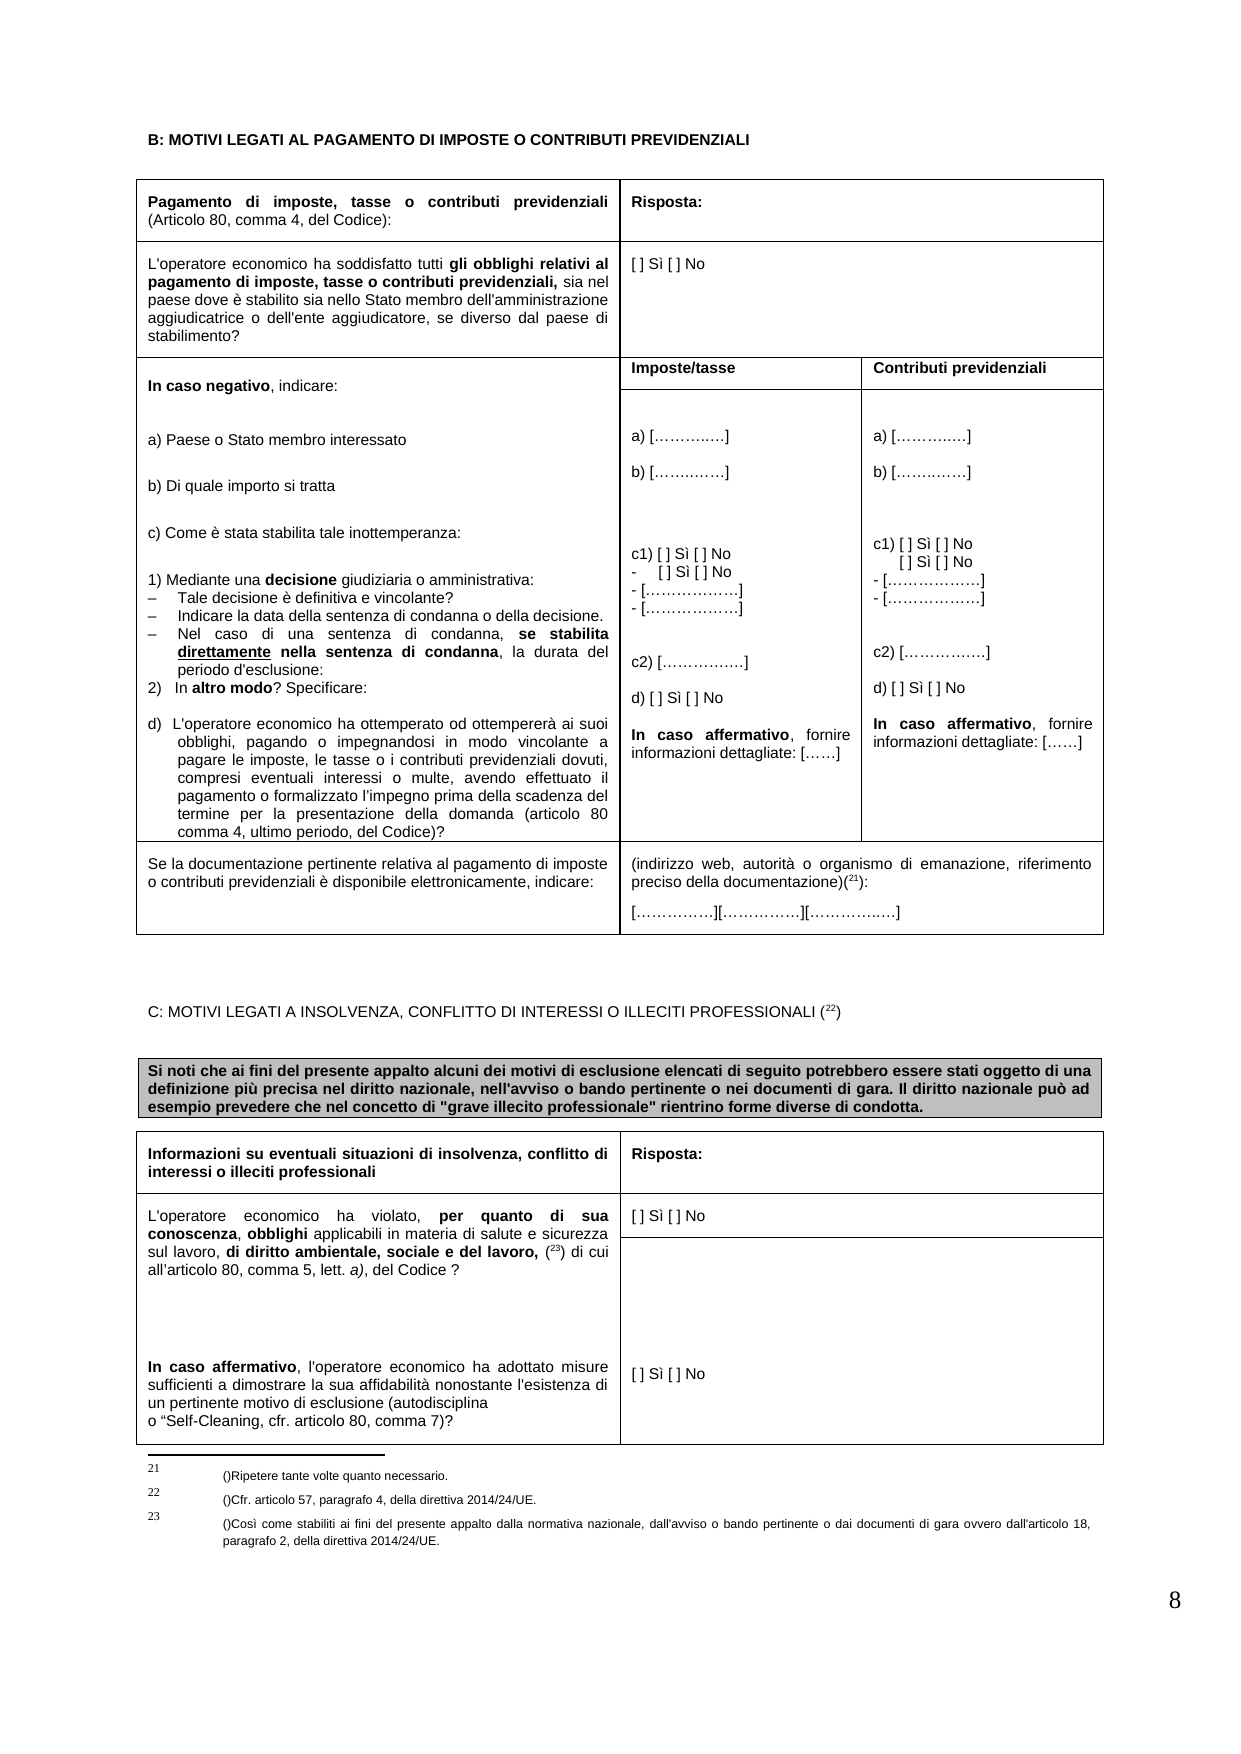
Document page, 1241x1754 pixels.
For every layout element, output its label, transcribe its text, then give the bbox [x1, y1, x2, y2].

table_cell L'operatore economico ha violato, per quanto di sua conoscenza, obblighi applicabili in materia di salute e sicurezza sul lavoro, di diritto ambientale, sociale e del lavoro, () di cui all’articolo 80, comma 5, lett. a), del Codice ? In caso affermativo, l'operatore economico ha adottato misure sufficienti a dimostrare la sua affidabilità nonostante l'esistenza di un pertinente motivo di esclusione (autodisciplina o “Self-Cleaning, cfr. articolo 80, comma 7)? In caso affermativo, indicare: 1) L’operatore economico: - ha risarcito interamente il danno? - si è impegnato formalmente a risarcire il danno? 2) l’operatore economico ha adottato misure di carattere tecnico o organizzativo e relativi al personale idonei a prevenire ulteriori illeciti o reati ? [137, 1194, 620, 1443]
text Si noti che ai fini del presente appalto alcuni dei motivi di esclusione elencati di seguito potrebbero essere stati oggetto di una definizione più precisa nel diritto nazionale, nell'avviso o bando pertinente o nei documenti di gara. Il diritto nazionale può ad esempio prevedere che nel concetto di "grave illecito professionale" rientrino forme diverse di condotta. [139, 1059, 1101, 1117]
table_header Pagamento di imposte, tasse o contributi previdenziali (Articolo 80, comma 4, del Codice): [137, 180, 619, 241]
table_header Risposta: [621, 1132, 1103, 1193]
table_cell L'operatore economico ha soddisfatto tutti gli obblighi relativi al pagamento di imposte, tasse o contributi previdenziali, sia nel paese dove è stabilito sia nello Stato membro dell'amministrazione aggiudicatrice o dell'ente aggiudicatore, se diverso dal paese di stabilimento? [137, 242, 619, 357]
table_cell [621, 1238, 1103, 1443]
table_header Informazioni su eventuali situazioni di insolvenza, conflitto di interessi o illeciti professionali [137, 1132, 620, 1193]
text B: MOTIVI LEGATI AL PAGAMENTO DI IMPOSTE O CONTRIBUTI PREVIDENZIALI [148, 131, 1093, 149]
table_cell a) [………..…] b) [……..……] c1) [ ] Sì [ ] No - [ ] Sì [ ] No - [………………] - [………………] c2) [………….…] d) [ ] Sì [ ] No In caso affermativo, fornire informazioni dettagliate: [……] [621, 390, 861, 841]
table_cell [ ] Sì [ ] No [621, 1194, 1103, 1237]
table_cell a) [………..…] b) [……..……] c1) [ ] Sì [ ] No [ ] Sì [ ] No - [………………] - [………………] c2) [………….…] d) [ ] Sì [ ] No In caso affermativo, fornire informazioni dettagliate: [……] [862, 390, 1103, 841]
title C: motivi legati a insolvenza, conflitto di interessi o illeciti professionali () [148, 1003, 1093, 1021]
table_cell (indirizzo web, autorità o organismo di emanazione, riferimento preciso della documentazione)(): [……………][……………][…………..…] [621, 842, 1103, 934]
table_cell Se la documentazione pertinente relativa al pagamento di imposte o contributi previdenziali è disponibile elettronicamente, indicare: [137, 842, 619, 934]
table_cell Imposte/tasse [621, 358, 861, 389]
table_cell In caso negativo, indicare: a) Paese o Stato membro interessato b) Di quale importo si tratta c) Come è stata stabilita tale inottemperanza: 1) Mediante una decisione giudiziaria o amministrativa: Tale decisione è definitiva e vincolante? Indicare la data della sentenza di condanna o della decisione. Nel caso di una sentenza di condanna, se stabilita direttamente nella sentenza di condanna, la durata del periodo d'esclusione: 2) In altro modo? Specificare: d) L'operatore economico ha ottemperato od ottempererà ai suoi obblighi, pagando o impegnandosi in modo vincolante a pagare le imposte, le tasse o i contributi previdenziali dovuti, compresi eventuali interessi o multe, avendo effettuato il pagamento o formalizzato l’impegno prima della scadenza del termine per la presentazione della domanda (articolo 80 comma 4, ultimo periodo, del Codice)? [137, 358, 619, 841]
table_cell Contributi previdenziali [862, 358, 1103, 389]
table_cell [ ] Sì [ ] No [621, 242, 1103, 357]
table_header Risposta: [621, 180, 1103, 241]
